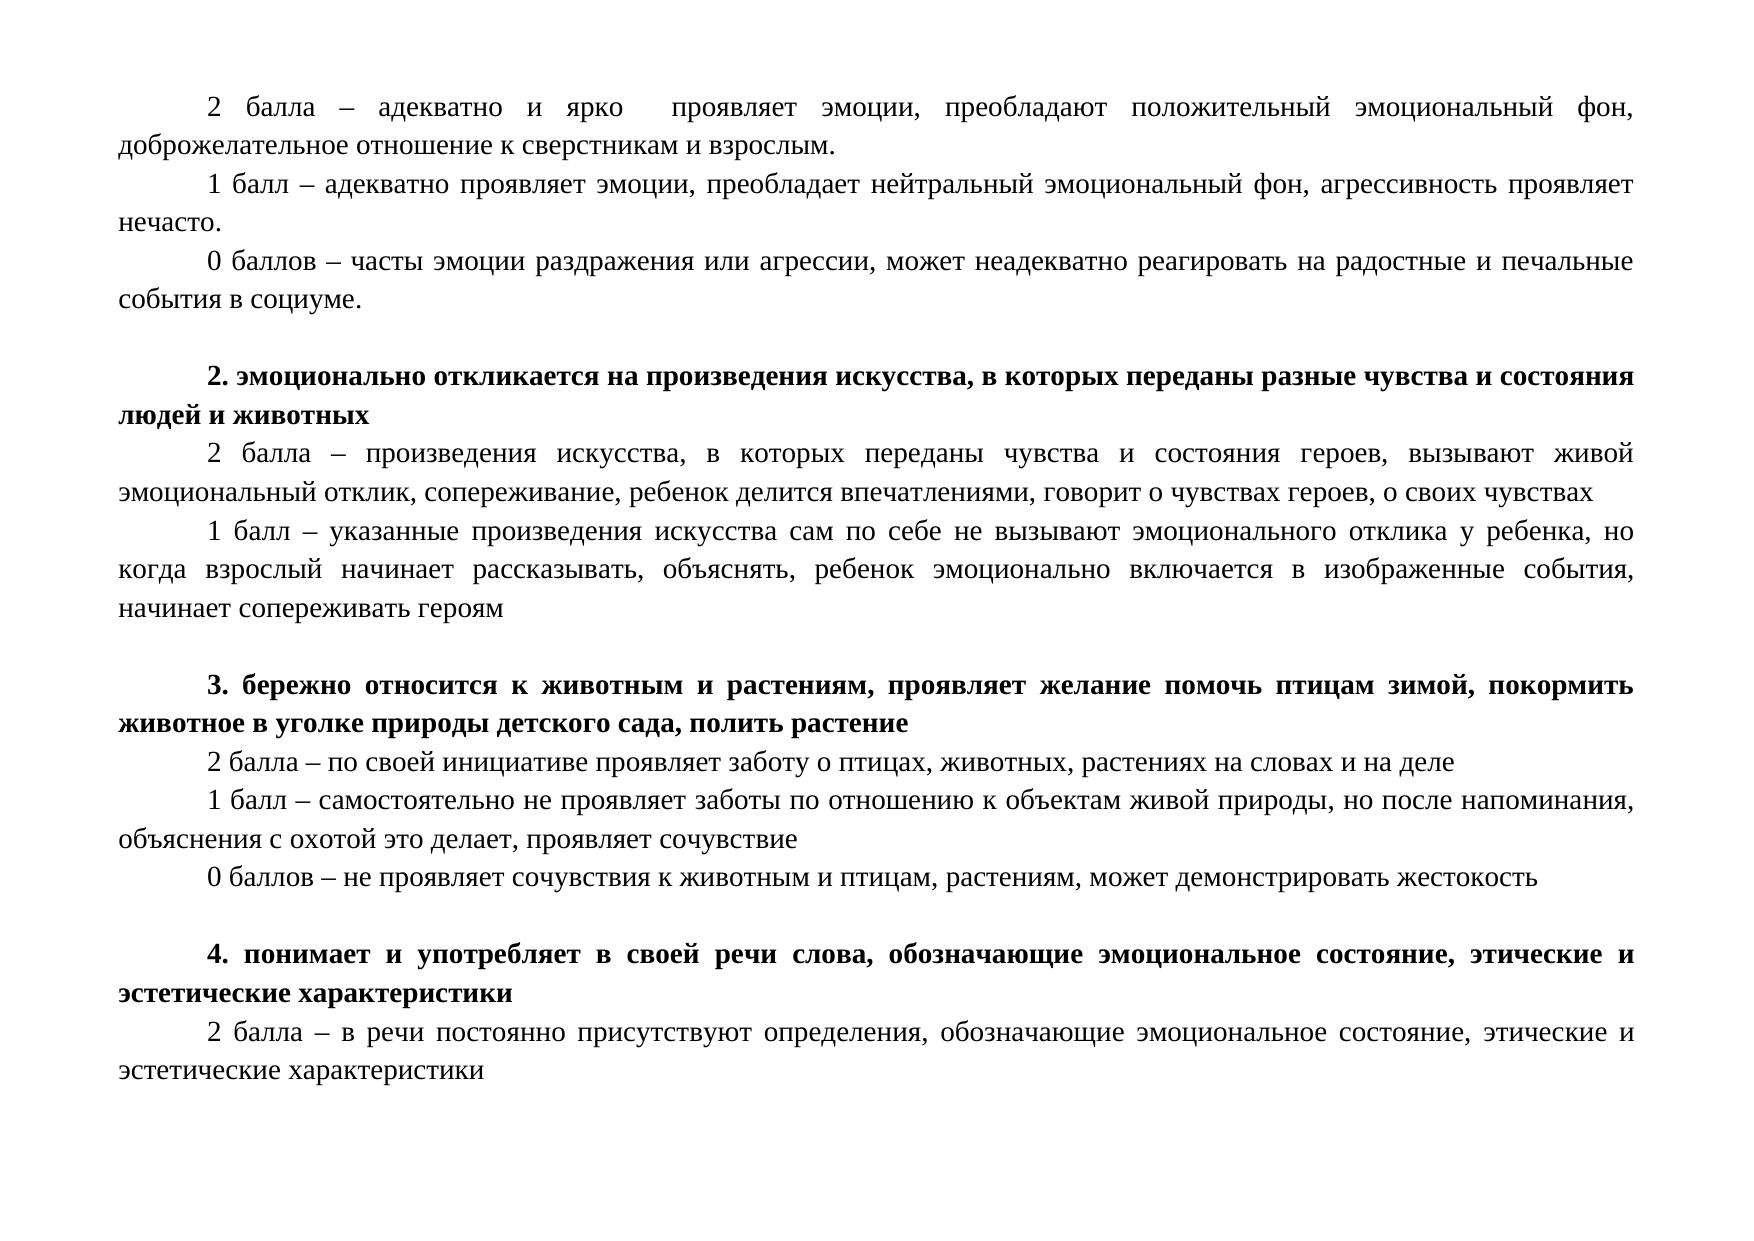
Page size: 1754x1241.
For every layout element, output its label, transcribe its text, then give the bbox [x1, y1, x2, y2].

text 2 балла – произведения искусства, в которых переданы чувства и состояния героев, вызывают живой эмоциональный отклик, сопереживание, ребенок делится впечатлениями, говорит о чувствах героев, о своих чувствах [118, 436, 1636, 508]
text 2 балла – в речи постоянно присутствуют определения, обозначающие эмоциональное состояние, этические и эстетические характеристики [118, 1014, 1636, 1086]
text 2 балла – адекватно и ярко проявляет эмоции, преобладают положительный эмоциональный фон, доброжелательное отношение к сверстникам и взрослым. [118, 89, 1636, 161]
text 0 баллов – не проявляет сочувствия к животным и птицам, растениям, может демонстрировать жестокость [118, 859, 1636, 893]
text 1 балл – адекватно проявляет эмоции, преобладает нейтральный эмоциональный фон, агрессивность проявляет нечасто. [118, 166, 1636, 238]
text 2 балла – по своей инициативе проявляет заботу о птицах, животных, растениях на словах и на деле [118, 744, 1636, 777]
text 3. бережно относится к животным и растениям, проявляет желание помочь птицам зимой, покормить животное в уголке природы детского сада, полить растение [118, 667, 1636, 739]
text 1 балл – указанные произведения искусства сам по себе не вызывают эмоционального отклика у ребенка, но когда взрослый начинает рассказывать, объяснять, ребенок эмоционально включается в изображенные события, начинает сопереживать героям [118, 513, 1636, 623]
text 0 баллов – часты эмоции раздражения или агрессии, может неадекватно реагировать на радостные и печальные события в социуме. [118, 243, 1636, 315]
text 4. понимает и употребляет в своей речи слова, обозначающие эмоциональное состояние, этические и эстетические характеристики [118, 937, 1636, 1009]
text 1 балл – самостоятельно не проявляет заботы по отношению к объектам живой природы, но после напоминания, объяснения с охотой это делает, проявляет сочувствие [118, 782, 1636, 854]
text 2. эмоционально откликается на произведения искусства, в которых переданы разные чувства и состояния людей и животных [118, 358, 1636, 431]
